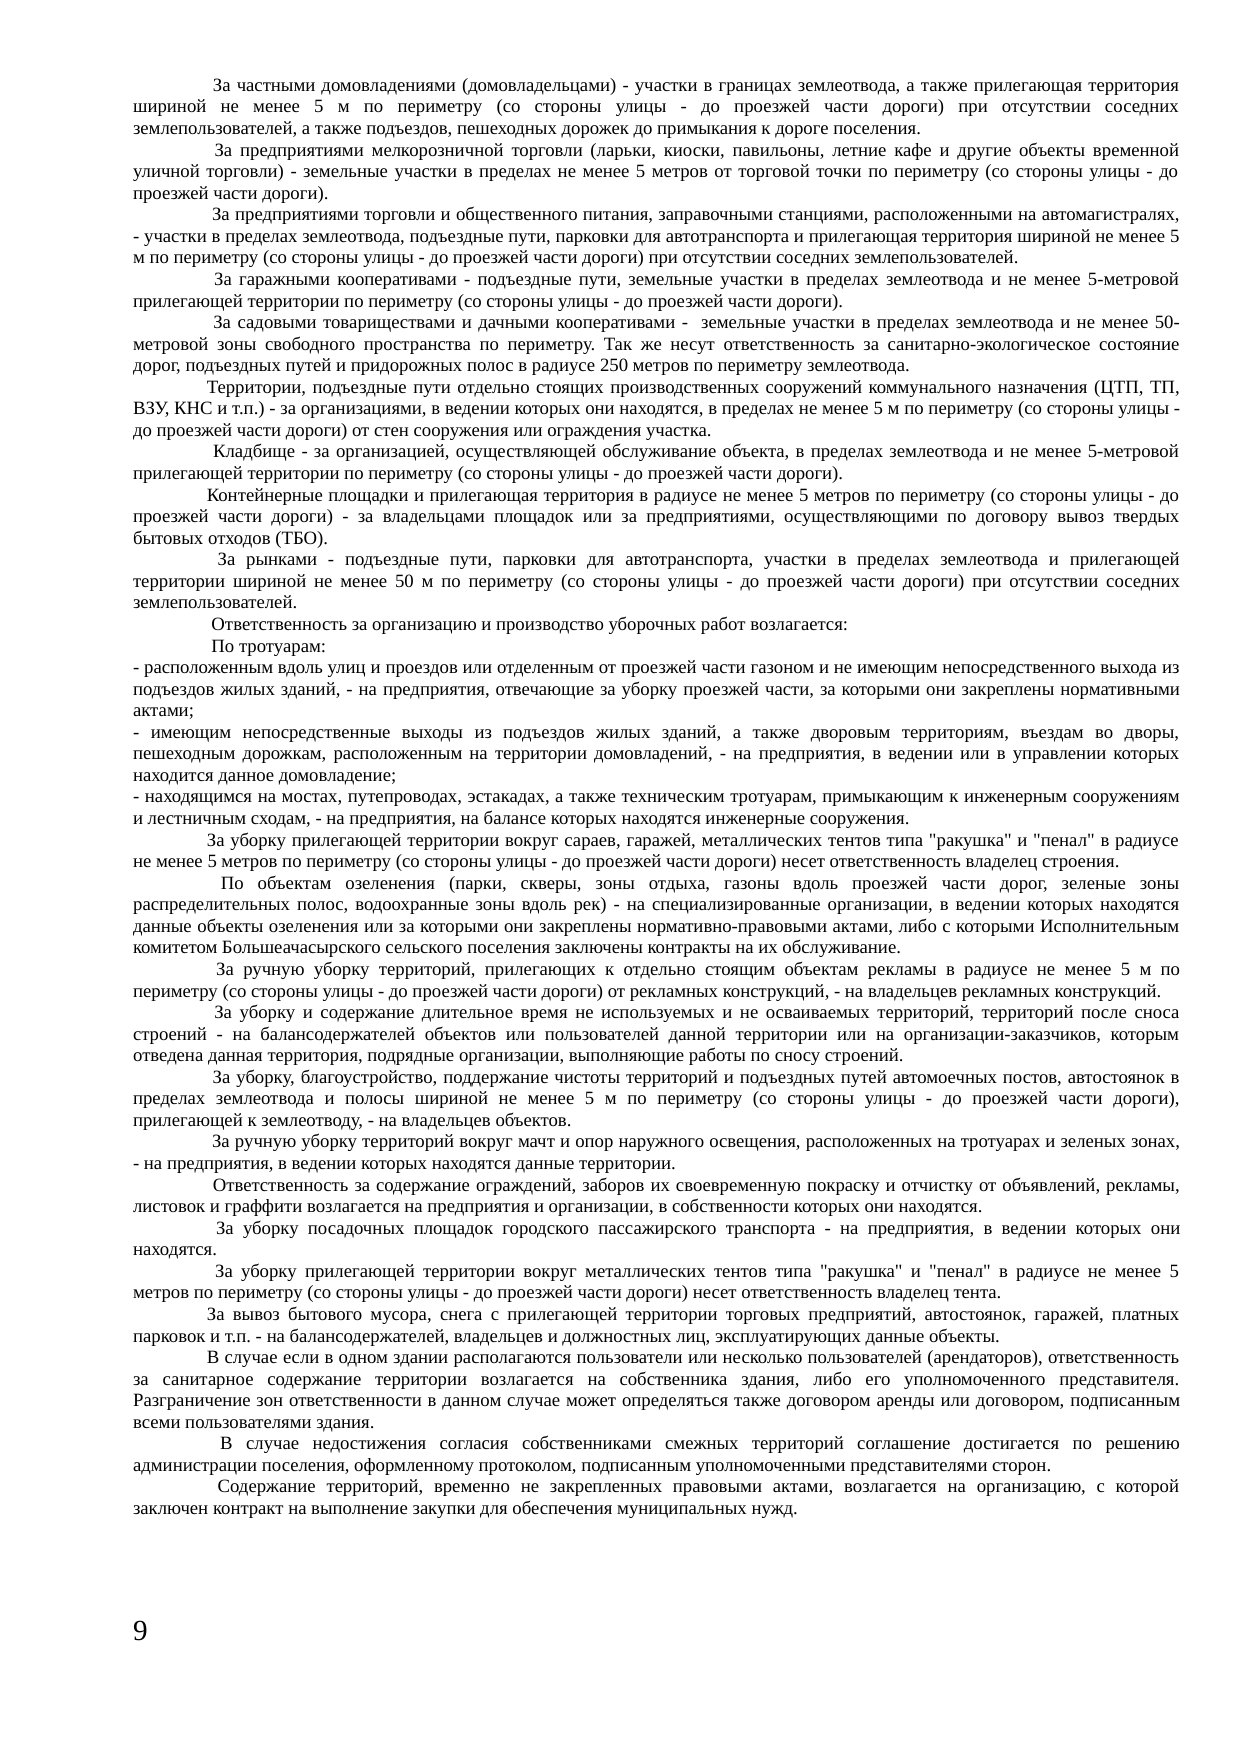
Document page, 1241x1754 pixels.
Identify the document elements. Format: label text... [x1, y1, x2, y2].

text Кладбище - за организацией, осуществляющей обслуживание объекта, в пределах землеотвода и не менее 5-метровой прилегающей территории по периметру (со стороны улицы - до проезжей части дороги). [133, 440, 1181, 483]
text За гаражными кооперативами - подъездные пути, земельные участки в пределах землеотвода и не менее 5-метровой прилегающей территории по периметру (со стороны улицы - до проезжей части дороги). [133, 268, 1181, 311]
text Контейнерные площадки и прилегающая территория в радиусе не менее 5 метров по периметру (со стороны улицы - до проезжей части дороги) - за владельцами площадок или за предприятиями, осуществляющими по договору вывоз твердых бытовых отходов (ТБО). [133, 483, 1181, 548]
text За уборку прилегающей территории вокруг сараев, гаражей, металлических тентов типа "ракушка" и "пенал" в радиусе не менее 5 метров по периметру (со стороны улицы - до проезжей части дороги) несет ответственность владелец строения. [133, 828, 1181, 872]
text - расположенным вдоль улиц и проездов или отделенным от проезжей части газоном и не имеющим непосредственного выхода из подъездов жилых зданий, - на предприятия, отвечающие за уборку проезжей части, за которыми они закреплены нормативными актами; [133, 656, 1181, 721]
text Содержание территорий, временно не закрепленных правовыми актами, возлагается на организацию, с которой заключен контракт на выполнение закупки для обеспечения муниципальных нужд. [133, 1475, 1181, 1518]
text За ручную уборку территорий, прилегающих к отдельно стоящим объектам рекламы в радиусе не менее 5 м по периметру (со стороны улицы - до проезжей части дороги) от рекламных конструкций, - на владельцев рекламных конструкций. [133, 958, 1181, 1001]
text За предприятиями торговли и общественного питания, заправочными станциями, расположенными на автомагистралях, - участки в пределах землеотвода, подъездные пути, парковки для автотранспорта и прилегающая территория шириной не менее 5 м по периметру (со стороны улицы - до проезжей части дороги) при отсутствии соседних землепользователей. [133, 203, 1181, 268]
text За уборку и содержание длительное время не используемых и не осваиваемых территорий, территорий после сноса строений - на балансодержателей объектов или пользователей данной территории или на организации-заказчиков, которым отведена данная территория, подрядные организации, выполняющие работы по сносу строений. [133, 1001, 1181, 1066]
text В случае недостижения согласия собственниками смежных территорий соглашение достигается по решению администрации поселения, оформленному протоколом, подписанным уполномоченными представителями сторон. [133, 1432, 1181, 1475]
text За уборку посадочных площадок городского пассажирского транспорта - на предприятия, в ведении которых они находятся. [133, 1217, 1181, 1260]
text - находящимся на мостах, путепроводах, эстакадах, а также техническим тротуарам, примыкающим к инженерным сооружениям и лестничным сходам, - на предприятия, на балансе которых находятся инженерные сооружения. [133, 785, 1181, 828]
text Ответственность за содержание ограждений, заборов их своевременную покраску и отчистку от объявлений, рекламы, листовок и граффити возлагается на предприятия и организации, в собственности которых они находятся. [133, 1173, 1181, 1217]
text За уборку прилегающей территории вокруг металлических тентов типа "ракушка" и "пенал" в радиусе не менее 5 метров по периметру (со стороны улицы - до проезжей части дороги) несет ответственность владелец тента. [133, 1260, 1181, 1303]
text За предприятиями мелкорозничной торговли (ларьки, киоски, павильоны, летние кафе и другие объекты временной уличной торговли) - земельные участки в пределах не менее 5 метров от торговой точки по периметру (со стороны улицы - до проезжей части дороги). [133, 138, 1181, 203]
text За рынками - подъездные пути, парковки для автотранспорта, участки в пределах землеотвода и прилегающей территории шириной не менее 50 м по периметру (со стороны улицы - до проезжей части дороги) при отсутствии соседних землепользователей. [133, 548, 1181, 613]
text По объектам озеленения (парки, скверы, зоны отдыха, газоны вдоль проезжей части дорог, зеленые зоны распределительных полос, водоохранные зоны вдоль рек) - на специализированные организации, в ведении которых находятся данные объекты озеленения или за которыми они закреплены нормативно-правовыми актами, либо с которыми Исполнительным комитетом Большеачасырского сельского поселения заключены контракты на их обслуживание. [133, 872, 1181, 958]
text За ручную уборку территорий вокруг мачт и опор наружного освещения, расположенных на тротуарах и зеленых зонах, - на предприятия, в ведении которых находятся данные территории. [133, 1130, 1181, 1173]
text В случае если в одном здании располагаются пользователи или несколько пользователей (арендаторов), ответственность за санитарное содержание территории возлагается на собственника здания, либо его уполномоченного представителя. Разграничение зон ответственности в данном случае может определяться также договором аренды или договором, подписанным всеми пользователями здания. [133, 1346, 1181, 1432]
text Территории, подъездные пути отдельно стоящих производственных сооружений коммунального назначения (ЦТП, ТП, ВЗУ, КНС и т.п.) - за организациями, в ведении которых они находятся, в пределах не менее 5 м по периметру (со стороны улицы - до проезжей части дороги) от стен сооружения или ограждения участка. [133, 376, 1181, 440]
text За частными домовладениями (домовладельцами) - участки в границах землеотвода, а также прилегающая территория шириной не менее 5 м по периметру (со стороны улицы - до проезжей части дороги) при отсутствии соседних землепользователей, а также подъездов, пешеходных дорожек до примыкания к дороге поселения. [133, 74, 1181, 138]
text За уборку, благоустройство, поддержание чистоты территорий и подъездных путей автомоечных постов, автостоянок в пределах землеотвода и полосы шириной не менее 5 м по периметру (со стороны улицы - до проезжей части дороги), прилегающей к землеотводу, - на владельцев объектов. [133, 1066, 1181, 1130]
text По тротуарам: [133, 634, 1181, 656]
text - имеющим непосредственные выходы из подъездов жилых зданий, а также дворовым территориям, въездам во дворы, пешеходным дорожкам, расположенным на территории домовладений, - на предприятия, в ведении или в управлении которых находится данное домовладение; [133, 721, 1181, 785]
text Ответственность за организацию и производство уборочных работ возлагается: [133, 613, 1181, 634]
text За вывоз бытового мусора, снега с прилегающей территории торговых предприятий, автостоянок, гаражей, платных парковок и т.п. - на балансодержателей, владельцев и должностных лиц, эксплуатирующих данные объекты. [133, 1303, 1181, 1346]
text За садовыми товариществами и дачными кооперативами - земельные участки в пределах землеотвода и не менее 50-метровой зоны свободного пространства по периметру. Так же несут ответственность за санитарно-экологическое состояние дорог, подъездных путей и придорожных полос в радиусе 250 метров по периметру землеотвода. [133, 311, 1181, 376]
